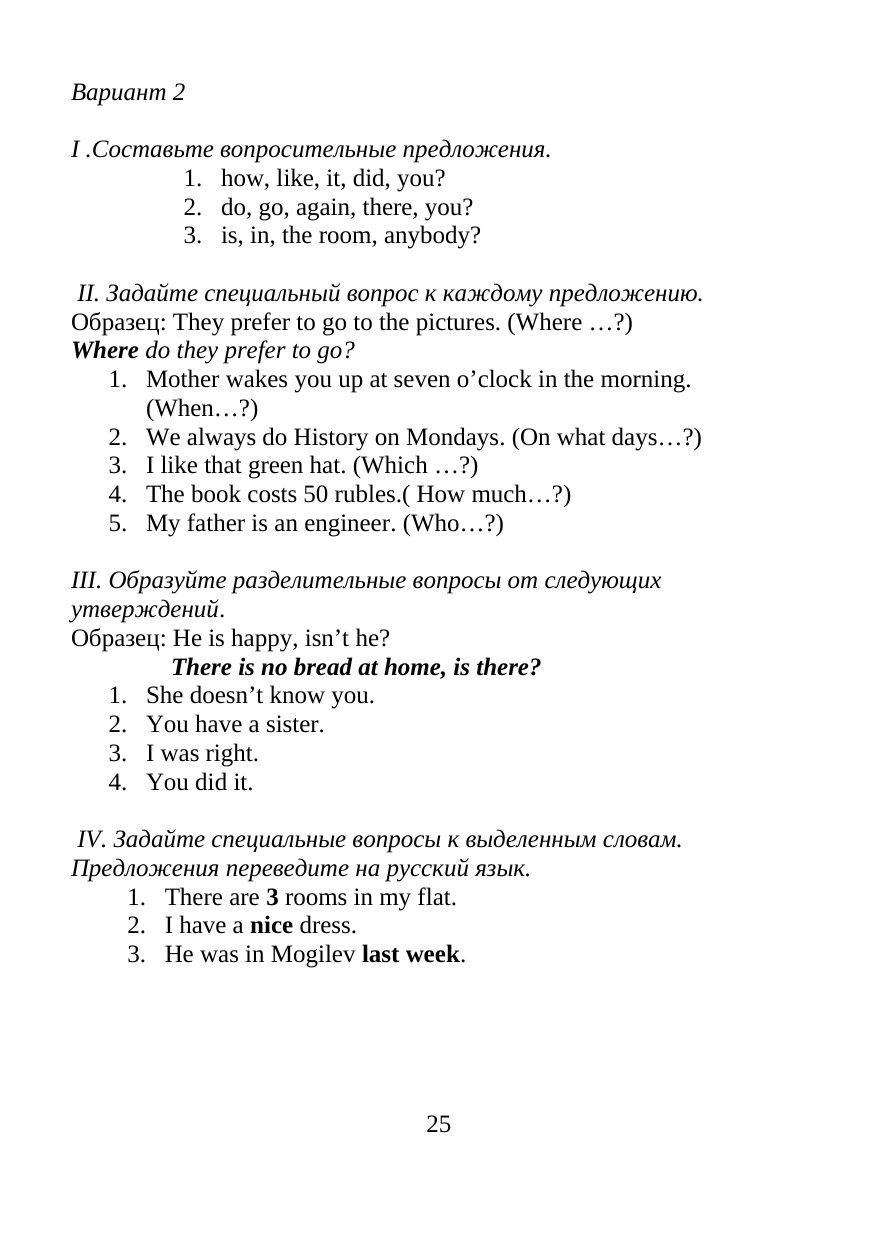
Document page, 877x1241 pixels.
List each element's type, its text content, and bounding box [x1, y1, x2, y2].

text There is no bread at home, is there? [71, 652, 806, 681]
text Образец: They prefer to go to the pictures. (Where …?) [71, 307, 806, 336]
list I was right. [108, 738, 806, 767]
text Вариант 2 [71, 77, 806, 106]
list My father is an engineer. (Who…?) [108, 508, 806, 537]
list He was in Mogilev last week. [127, 939, 806, 968]
list I like that green hat. (Which …?) [108, 451, 806, 479]
list I have a nice dress. [127, 911, 806, 939]
list The book costs 50 rubles.( How much…?) [108, 479, 806, 508]
list You did it. [108, 767, 806, 796]
text II. Задайте специальный вопрос к каждому предложению. [71, 278, 806, 307]
text III. Образуйте разделительные вопросы от следующих утверждений. [71, 566, 806, 623]
list is, in, the room, anybody? [183, 221, 806, 249]
list You have a sister. [108, 709, 806, 738]
list She doesn’t know you. [108, 681, 806, 709]
list We always do History on Mondays. (On what days…?) [108, 422, 806, 451]
text Образец: He is happy, isn’t he? [71, 623, 806, 652]
text I .Составьте вопросительные предложения. [71, 134, 806, 163]
list do, go, again, there, you? [183, 192, 806, 221]
text IV. Задайте специальные вопросы к выделенным словам. Предложения переведите на русский язык. [71, 824, 806, 882]
text Where do they prefer to go? [71, 336, 806, 364]
list how, like, it, did, you? [183, 163, 806, 192]
list Mother wakes you up at seven o’clock in the morning. (When…?) [108, 364, 806, 422]
list There are 3 rooms in my flat. [127, 882, 806, 911]
